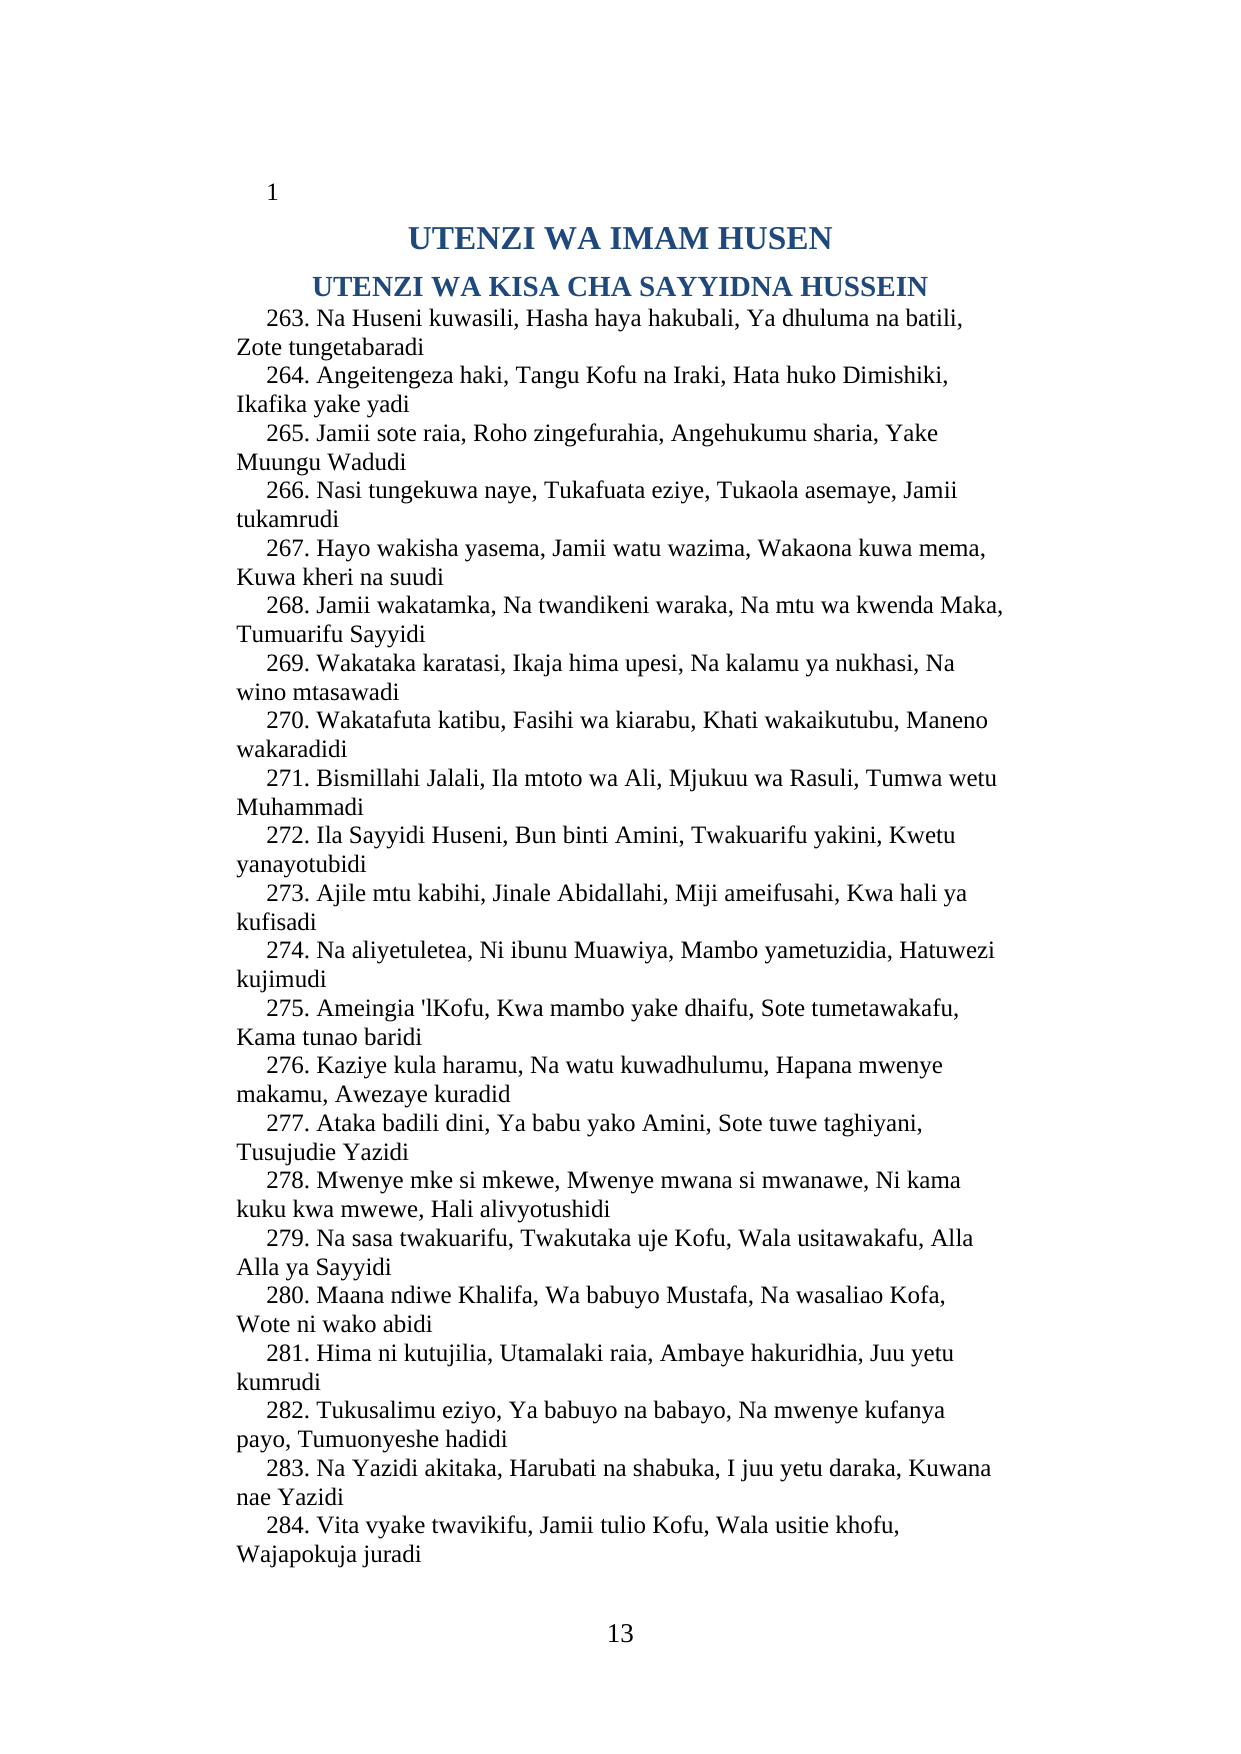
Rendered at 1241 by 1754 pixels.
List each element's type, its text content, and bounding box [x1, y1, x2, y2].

text 267. Hayo wakisha yasema, Jamii watu wazima, Wakaona kuwa mema, Kuwa kheri na suudi [236, 533, 1004, 590]
subtitle UTENZI WA KISA CHA SAYYIDNA HUSSEIN [236, 269, 1004, 303]
text 268. Jamii wakatamka, Na twandikeni waraka, Na mtu wa kwenda Maka, Tumuarifu Sayyidi [236, 590, 1004, 648]
subtitle UTENZI WA IMAM HUSEN [236, 218, 1004, 257]
text 274. Na aliyetuletea, Ni ibunu Muawiya, Mambo yametuzidia, Hatuwezi kujimudi [236, 935, 1004, 993]
text 270. Wakatafuta katibu, Fasihi wa kiarabu, Khati wakaikutubu, Maneno wakaradidi [236, 705, 1004, 763]
text 275. Ameingia 'lKofu, Kwa mambo yake dhaifu, Sote tumetawakafu, Kama tunao baridi [236, 993, 1004, 1050]
text 280. Maana ndiwe Khalifa, Wa babuyo Mustafa, Na wasaliao Kofa, Wote ni wako abidi [236, 1280, 1004, 1338]
text 279. Na sasa twakuarifu, Twakutaka uje Kofu, Wala usitawakafu, Alla Alla ya Sayyidi [236, 1223, 1004, 1280]
text 282. Tukusalimu eziyo, Ya babuyo na babayo, Na mwenye kufanya payo, Tumuonyeshe hadidi [236, 1395, 1004, 1453]
text 277. Ataka badili dini, Ya babu yako Amini, Sote tuwe taghiyani, Tusujudie Yazidi [236, 1108, 1004, 1165]
text 283. Na Yazidi akitaka, Harubati na shabuka, I juu yetu daraka, Kuwana nae Yazidi [236, 1453, 1004, 1510]
text 269. Wakataka karatasi, Ikaja hima upesi, Na kalamu ya nukhasi, Na wino mtasawadi [236, 648, 1004, 705]
text 281. Hima ni kutujilia, Utamalaki raia, Ambaye hakuridhia, Juu yetu kumrudi [236, 1338, 1004, 1395]
text 276. Kaziye kula haramu, Na watu kuwadhulumu, Hapana mwenye makamu, Awezaye kuradid [236, 1050, 1004, 1108]
text 265. Jamii sote raia, Roho zingefurahia, Angehukumu sharia, Yake Muungu Wadudi [236, 418, 1004, 475]
text 272. Ila Sayyidi Huseni, Bun binti Amini, Twakuarifu yakini, Kwetu yanayotubidi [236, 820, 1004, 878]
text 278. Mwenye mke si mkewe, Mwenye mwana si mwanawe, Ni kama kuku kwa mwewe, Hali alivyotushidi [236, 1165, 1004, 1223]
text 264. Angeitengeza haki, Tangu Kofu na Iraki, Hata huko Dimishiki, Ikafika yake yadi [236, 360, 1004, 418]
text 284. Vita vyake twavikifu, Jamii tulio Kofu, Wala usitie khofu, Wajapokuja juradi [236, 1510, 1004, 1568]
text 271. Bismillahi Jalali, Ila mtoto wa Ali, Mjukuu wa Rasuli, Tumwa wetu Muhammadi [236, 763, 1004, 820]
text 273. Ajile mtu kabihi, Jinale Abidallahi, Miji ameifusahi, Kwa hali ya kufisadi [236, 878, 1004, 935]
text 1 [236, 177, 1004, 206]
text 263. Na Huseni kuwasili, Hasha haya hakubali, Ya dhuluma na batili, Zote tungetabaradi [236, 303, 1004, 360]
text 266. Nasi tungekuwa naye, Tukafuata eziye, Tukaola asemaye, Jamii tukamrudi [236, 475, 1004, 533]
